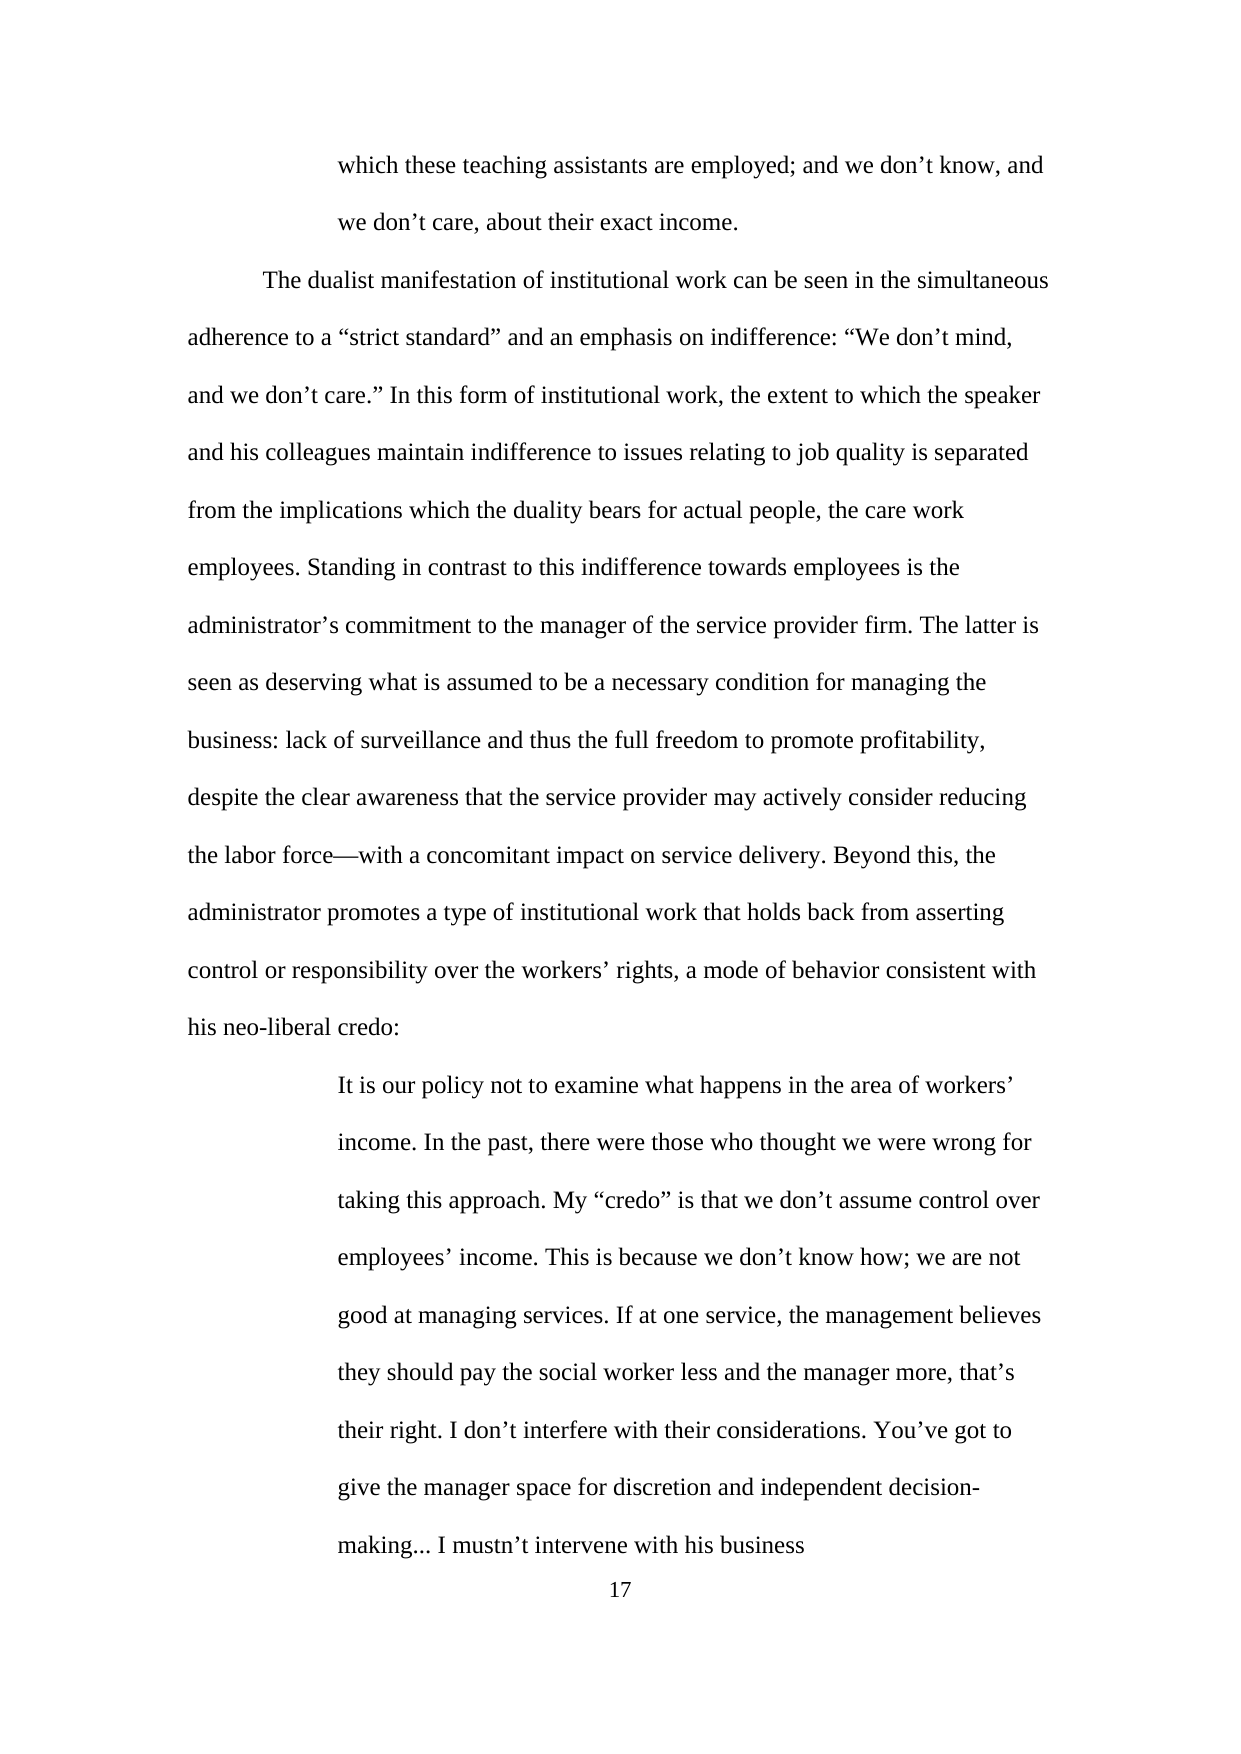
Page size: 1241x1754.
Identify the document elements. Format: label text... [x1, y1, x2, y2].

text It is our policy not to examine what happens in the area of workers’ income. In the past, there were those who thought we were wrong for taking this approach. My “credo” is that we don’t assume control over employees’ income. This is because we don’t know how; we are not good at managing services. If at one service, the management believes they should pay the social worker less and the manager more, that’s their right. I don’t interfere with their considerations. You’ve got to give the manager space for discretion and independent decision-making... I mustn’t intervene with his business [337, 1070, 1053, 1559]
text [337, 150, 1053, 236]
text The dualist manifestation of institutional work can be seen in the simultaneous adherence to a “strict standard” and an emphasis on indifference: “We don’t mind, and we don’t care.” In this form of institutional work, the extent to which the speaker and his colleagues maintain indifference to issues relating to job quality is separated from the implications which the duality bears for actual people, the care work employees. Standing in contrast to this indifference towards employees is the administrator’s commitment to the manager of the service provider firm. The latter is seen as deserving what is assumed to be a necessary condition for managing the business: lack of surveillance and thus the full freedom to promote profitability, despite the clear awareness that the service provider may actively consider reducing the labor force—with a concomitant impact on service delivery. Beyond this, the administrator promotes a type of institutional work that holds back from asserting control or responsibility over the workers’ rights, a mode of behavior consistent with his neo-liberal credo: [187, 265, 1053, 1041]
